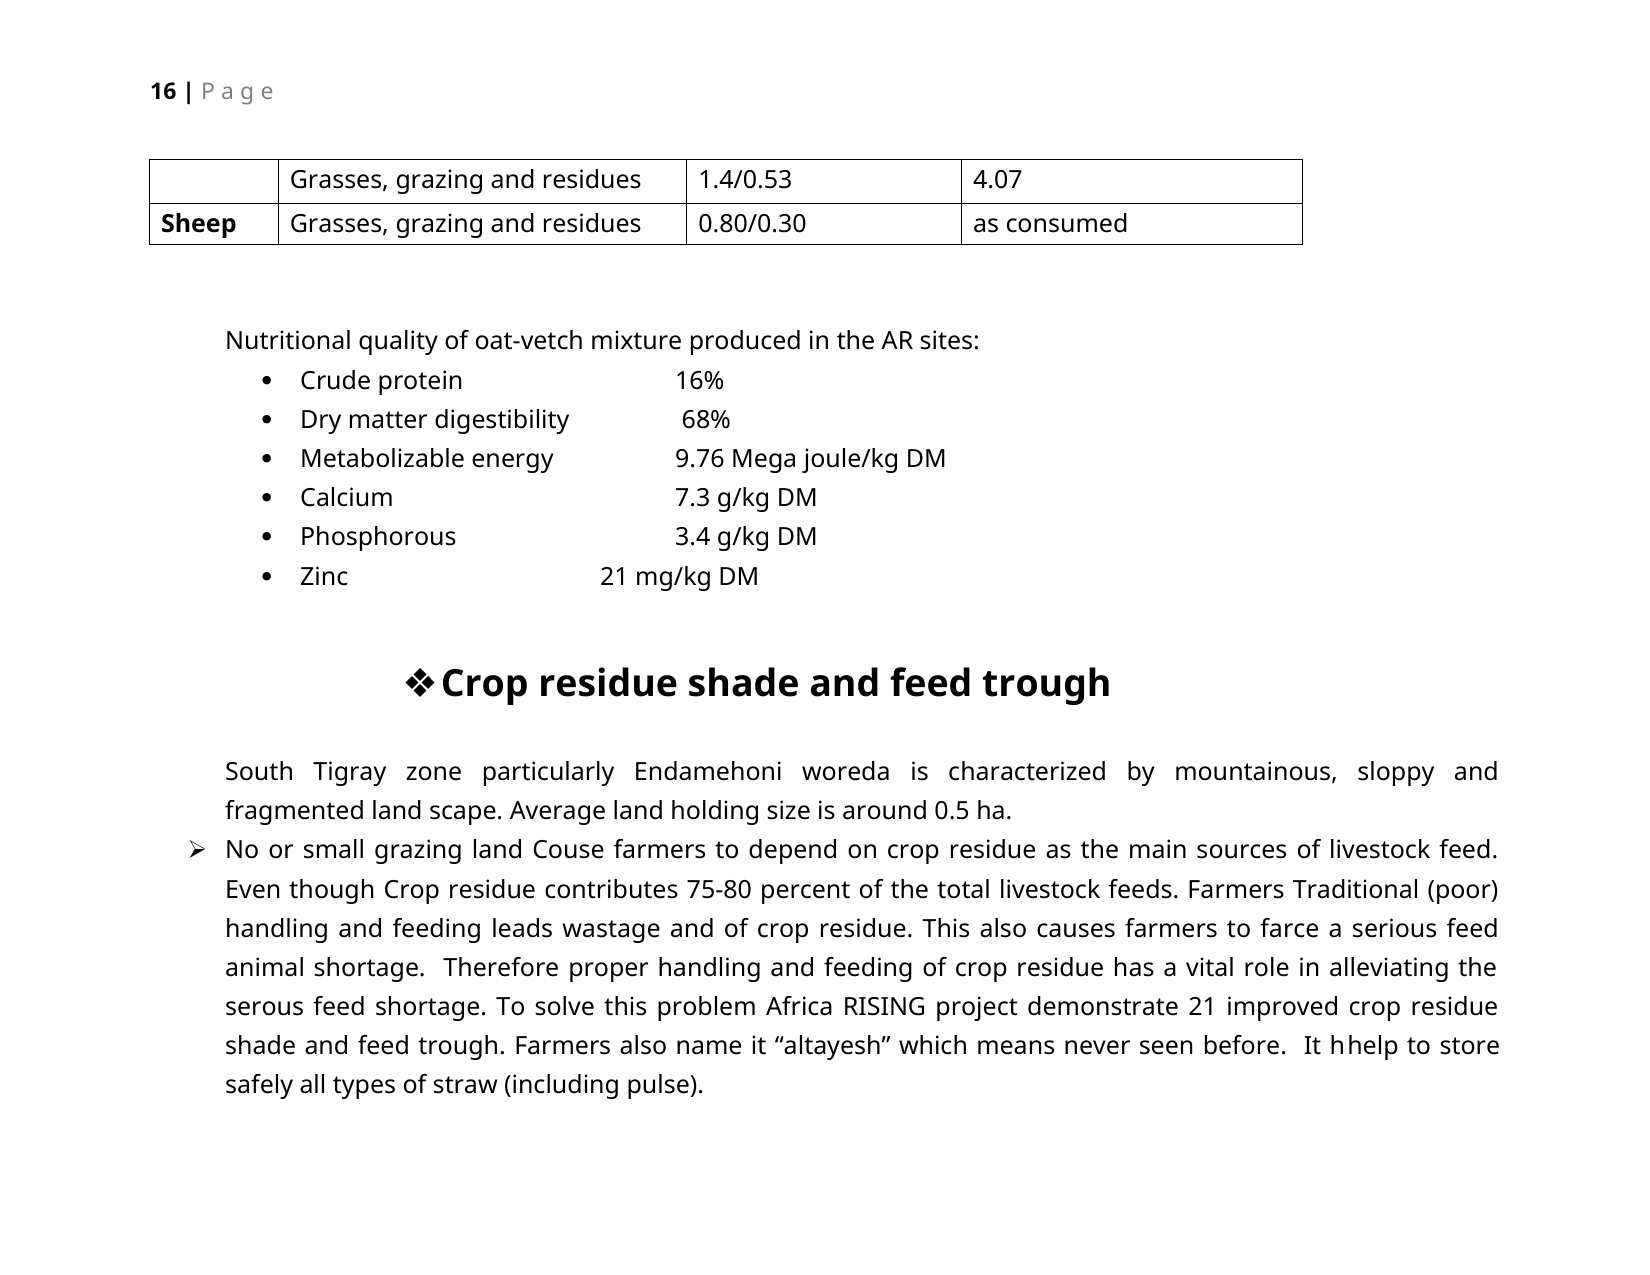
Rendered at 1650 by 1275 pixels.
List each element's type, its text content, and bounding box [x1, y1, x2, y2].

list Metabolizable energy 9.76 Mega joule/kg DM [262, 441, 1500, 475]
text South Tigray zone particularly Endamehoni woreda is characterized by mountainous, sloppy and fragmented land scape. Average land holding size is around 0.5 ha. [225, 754, 1500, 827]
table_cell 4.07 [962, 160, 1302, 203]
list Crude protein 16% [262, 362, 1500, 396]
list Dry matter digestibility 68% [262, 401, 1500, 436]
table_cell Grasses, grazing and residues [279, 204, 686, 244]
list No or small grazing land Couse farmers to depend on crop residue as the main sources of livestock feed. Even though Crop residue contributes 75-80 percent of the total livestock feeds. Farmers Traditional (poor) handling and feeding leads wastage and of crop residue. This also causes farmers to farce a serious feed animal shortage. Therefore proper handling and feeding of crop residue has a vital role in alleviating the serous feed shortage. To solve this problem Africa RISING project demonstrate 21 improved crop residue shade and feed trough. Farmers also name it “altayesh” which means never seen before. It hhelp to store safely all types of straw (including pulse). [187, 832, 1500, 1101]
table_cell 0.80/0.30 [687, 204, 961, 244]
table_cell 1.4/0.53 [687, 160, 961, 203]
list Zinc 21 mg/kg DM [262, 558, 1500, 592]
table_cell Sheep [150, 204, 278, 244]
table_cell Grasses, grazing and residues [279, 160, 686, 203]
text Nutritional quality of oat-vetch mixture produced in the AR sites: [225, 323, 1500, 357]
list Calcium 7.3 g/kg DM [262, 480, 1500, 514]
list Phosphorous 3.4 g/kg DM [262, 519, 1500, 553]
list Crop residue shade and feed trough [403, 656, 1500, 707]
table_cell as consumed [962, 204, 1302, 244]
